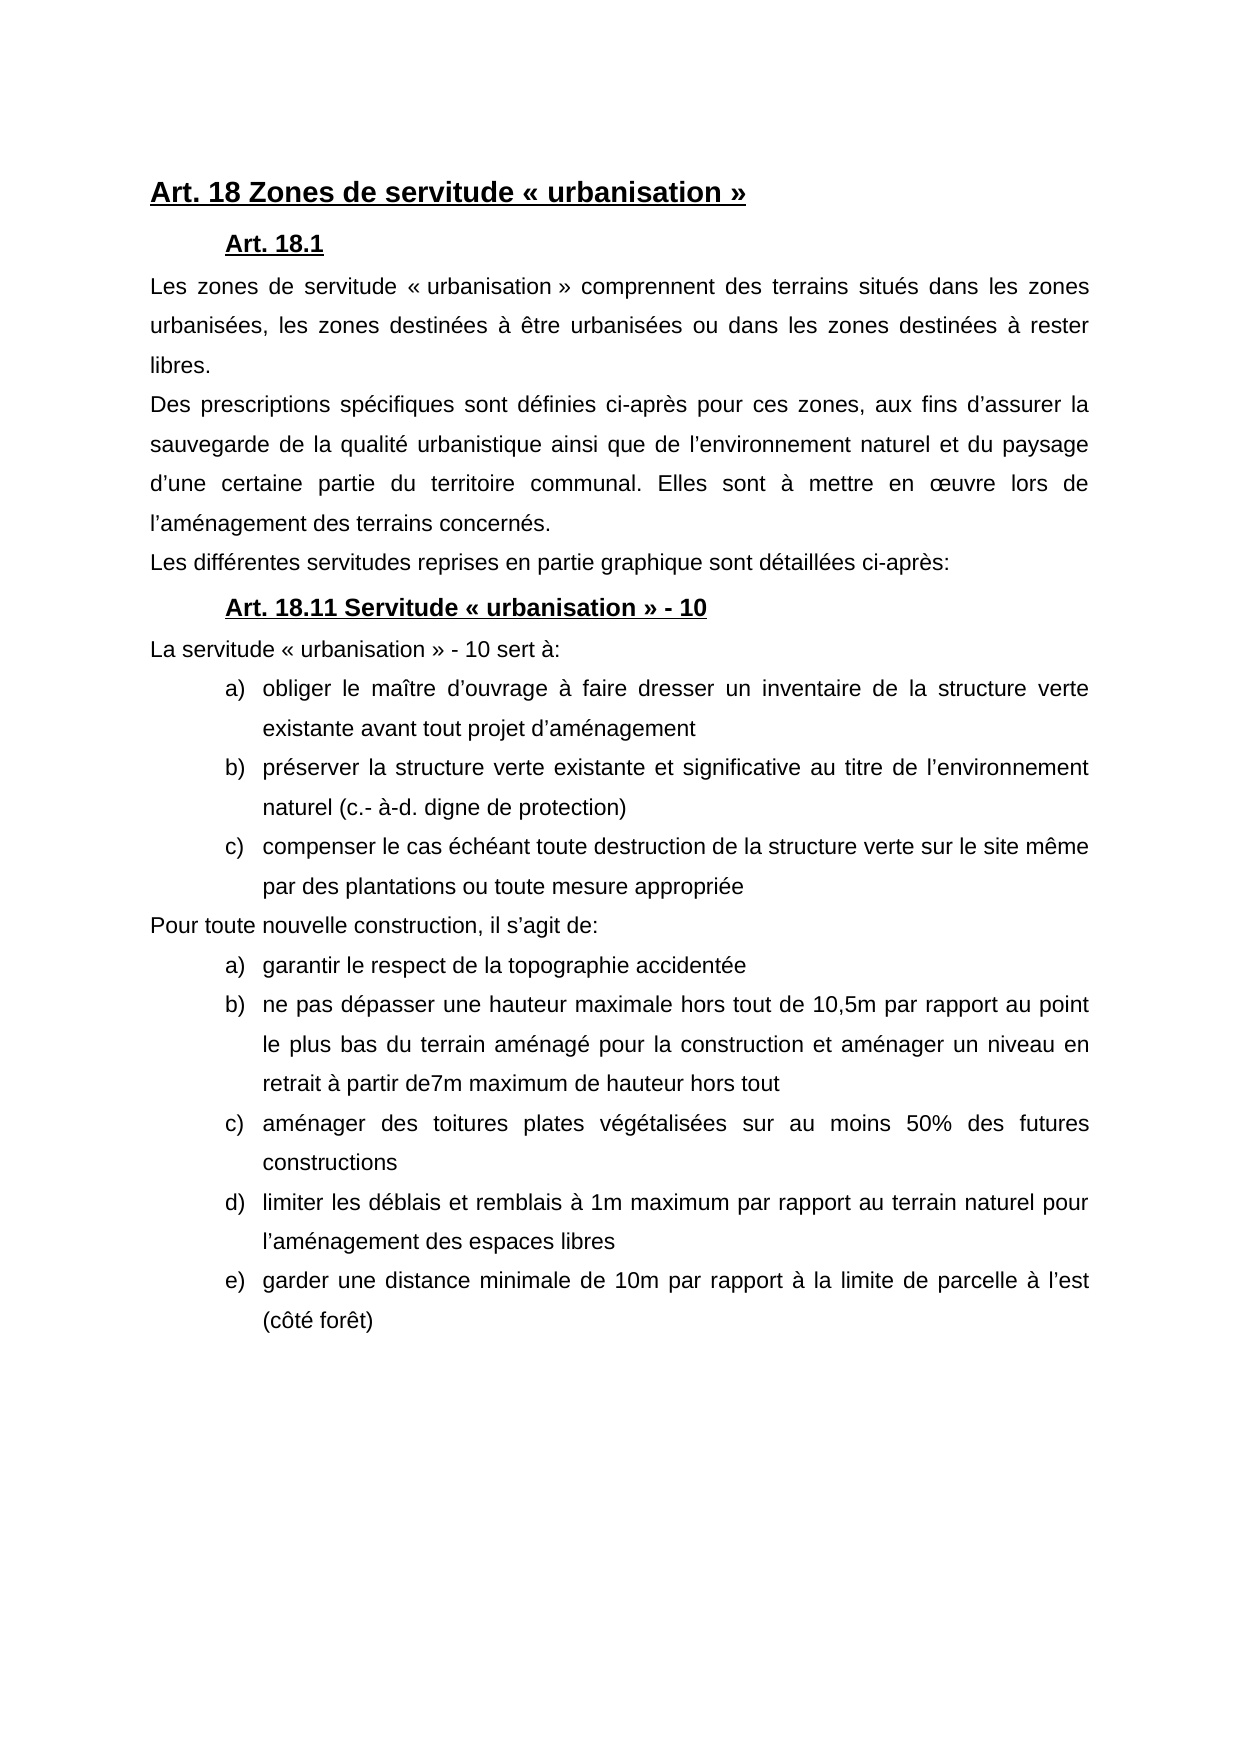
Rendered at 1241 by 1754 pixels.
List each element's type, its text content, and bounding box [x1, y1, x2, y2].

text Des prescriptions spécifiques sont définies ci-après pour ces zones, aux fins d’assurer la sauvegarde de la qualité urbanistique ainsi que de l’environnement naturel et du paysage d’une certaine partie du territoire communal. Elles sont à mettre en œuvre lors de l’aménagement des terrains concernés. [150, 391, 1090, 536]
text La servitude « urbanisation » - 10 sert à: [150, 636, 1090, 662]
text Les différentes servitudes reprises en partie graphique sont détaillées ci-après: [150, 549, 1090, 575]
list aménager des toitures plates végétalisées sur au moins 50% des futures constructions [225, 1109, 1090, 1175]
list obliger le maître d’ouvrage à faire dresser un inventaire de la structure verte existante avant tout projet d’aménagement [225, 675, 1090, 741]
list limiter les déblais et remblais à 1m maximum par rapport au terrain naturel pour l’aménagement des espaces libres [225, 1188, 1090, 1254]
subtitle Art. 18.1 [225, 229, 1090, 258]
list ne pas dépasser une hauteur maximale hors tout de 10,5m par rapport au point le plus bas du terrain aménagé pour la construction et aménager un niveau en retrait à partir de7m maximum de hauteur hors tout [225, 991, 1090, 1096]
text Pour toute nouvelle construction, il s’agit de: [150, 912, 1090, 938]
subtitle Art. 18.11 Servitude « urbanisation » - 10 [225, 593, 1090, 621]
text Les zones de servitude « urbanisation » comprennent des terrains situés dans les zones urbanisées, les zones destinées à être urbanisées ou dans les zones destinées à rester libres. [150, 273, 1090, 378]
list garantir le respect de la topographie accidentée [225, 952, 1090, 978]
list garder une distance minimale de 10m par rapport à la limite de parcelle à l’est (côté forêt) [225, 1267, 1090, 1333]
list préserver la structure verte existante et significative au titre de l’environnement naturel (c.- à-d. digne de protection) [225, 754, 1090, 820]
subtitle Art. 18 Zones de servitude « urbanisation » [150, 175, 1090, 208]
list compenser le cas échéant toute destruction de la structure verte sur le site même par des plantations ou toute mesure appropriée [225, 833, 1090, 899]
